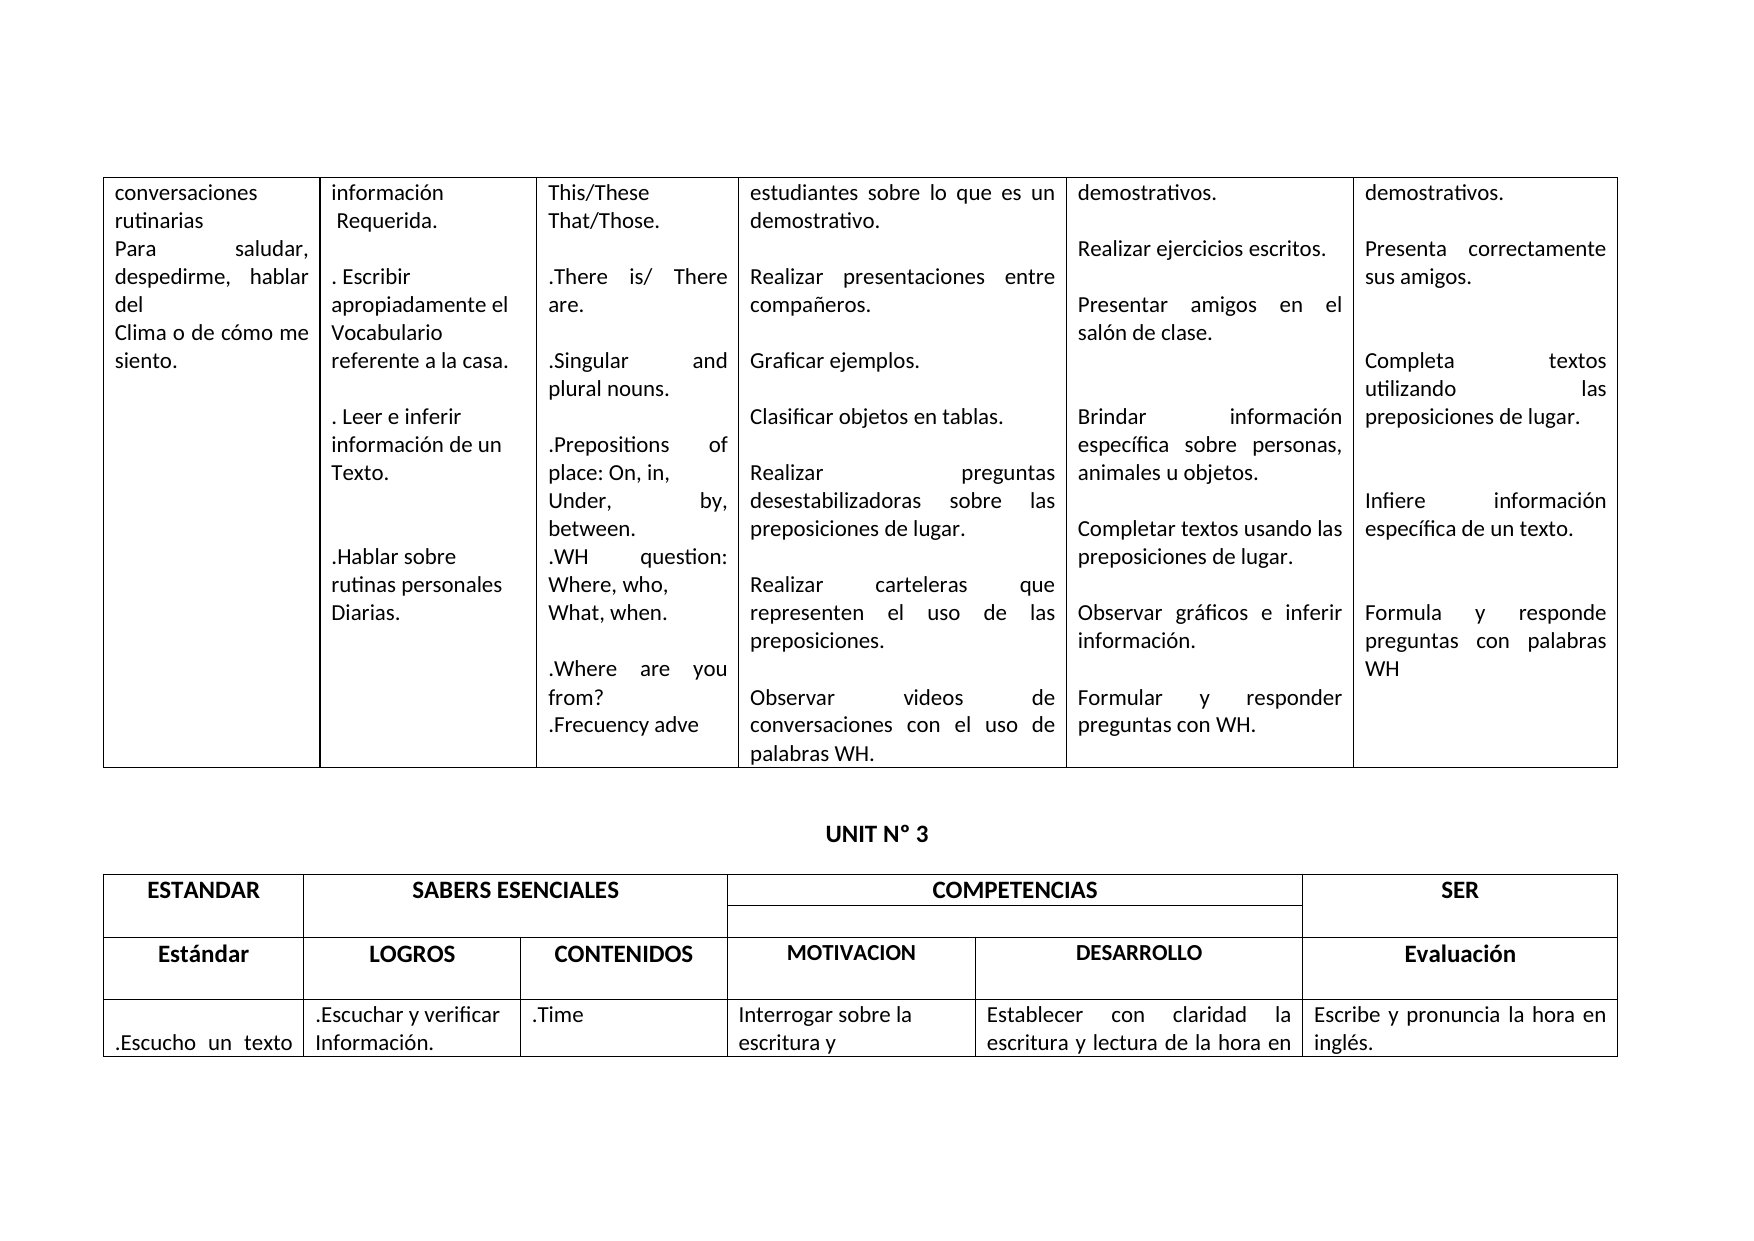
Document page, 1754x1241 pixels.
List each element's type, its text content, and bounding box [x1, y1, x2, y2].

table_cell [728, 906, 1302, 937]
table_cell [1354, 178, 1617, 767]
table_header SER [1303, 875, 1617, 937]
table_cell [728, 1000, 975, 1056]
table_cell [304, 1000, 520, 1056]
table_header SABERS ESENCIALES [304, 875, 727, 937]
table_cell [976, 1000, 1302, 1056]
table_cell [521, 1000, 727, 1056]
table_cell LOGROS [304, 938, 520, 999]
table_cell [321, 178, 536, 767]
table_header COMPETENCIAS [728, 875, 1302, 905]
table_cell Estándar [104, 938, 303, 999]
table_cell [104, 1000, 303, 1056]
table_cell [739, 178, 1066, 767]
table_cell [104, 178, 319, 767]
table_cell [1303, 1000, 1617, 1056]
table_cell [1067, 178, 1353, 767]
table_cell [537, 178, 738, 767]
table_header ESTANDAR [104, 875, 303, 937]
table_cell Evaluación [1303, 938, 1617, 999]
table_cell DESARROLLO [976, 938, 1302, 999]
table_cell CONTENIDOS [521, 938, 727, 999]
table_cell MOTIVACION [728, 938, 975, 999]
text UNIT Nº 3 [148, 818, 1606, 848]
